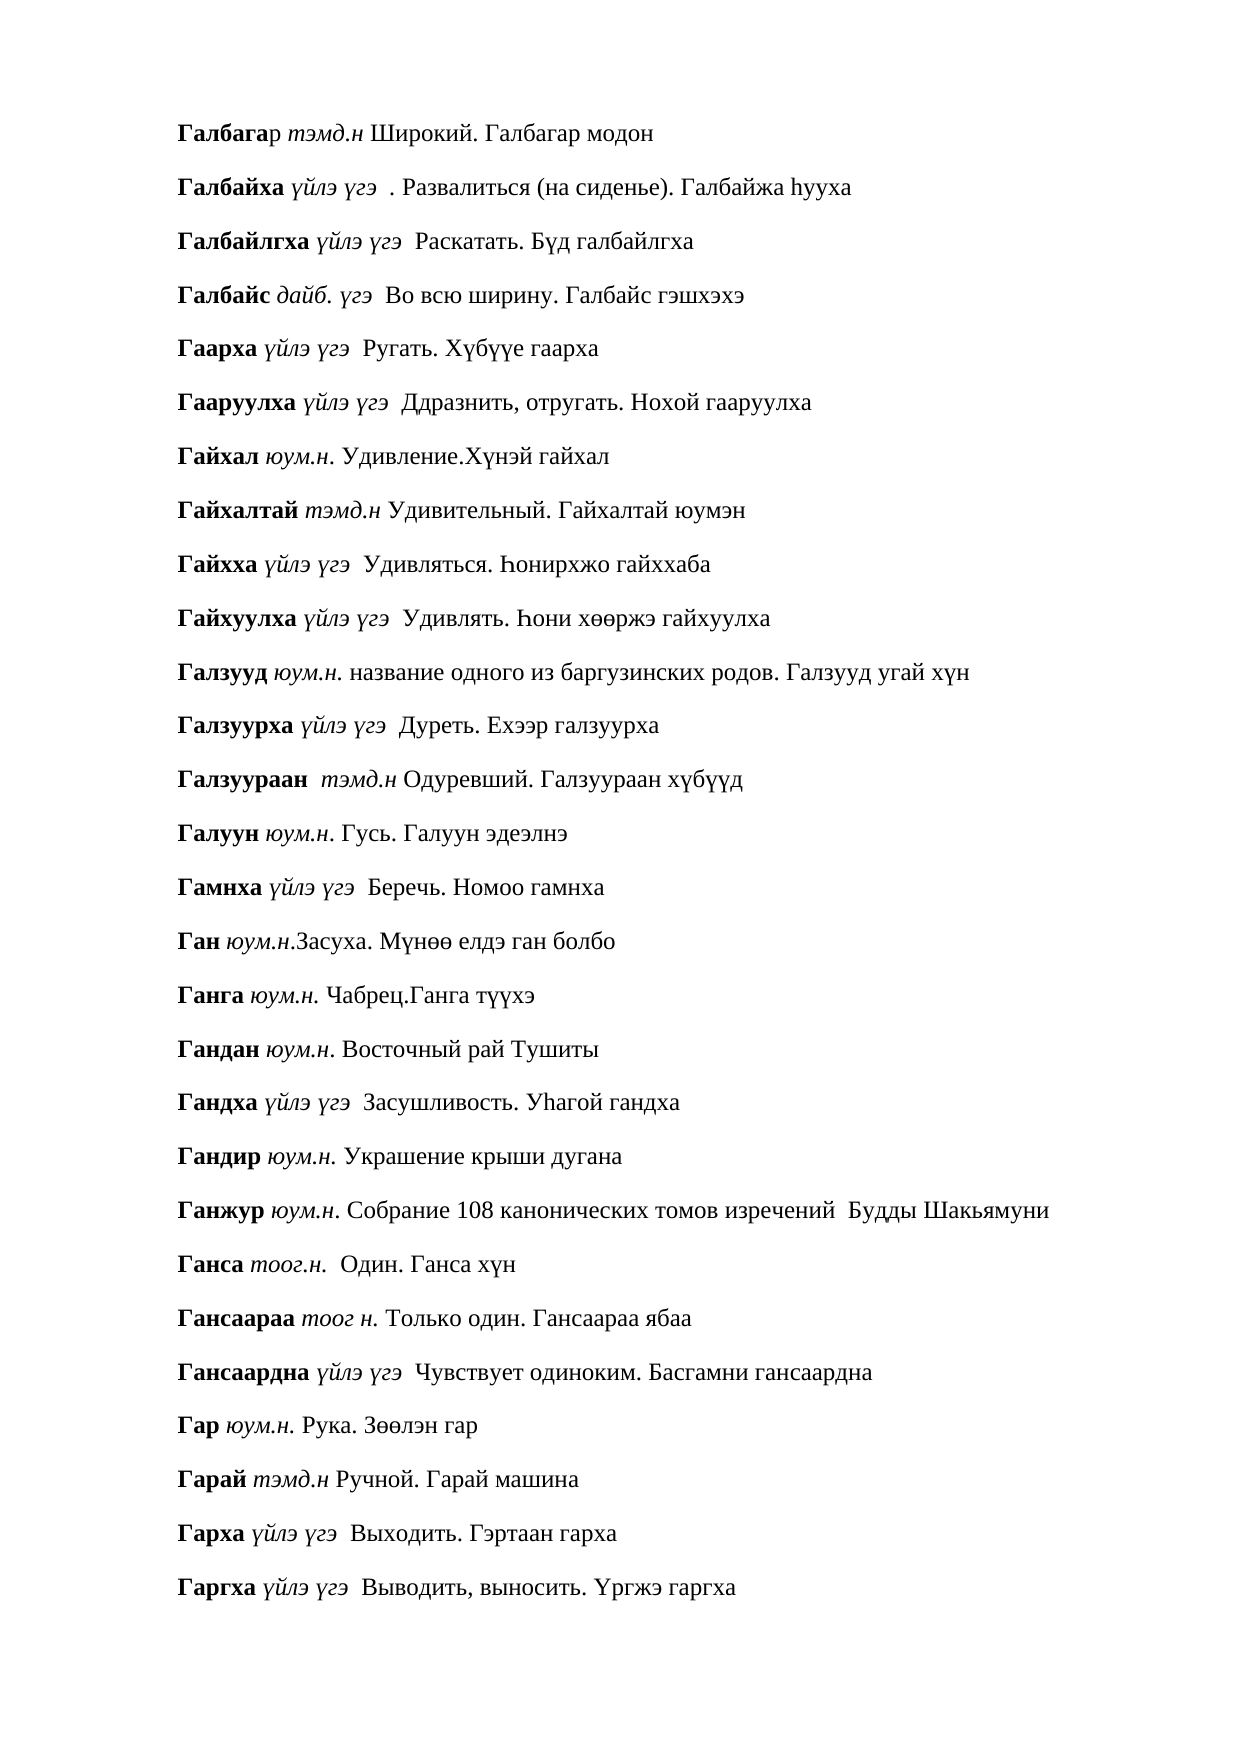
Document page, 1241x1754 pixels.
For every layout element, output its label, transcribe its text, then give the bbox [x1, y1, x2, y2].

text Ганса тоог.н. Один. Ганса хүн [177, 1249, 1152, 1278]
text Гансаардна үйлэ үгэ Чувствует одиноким. Басгамни гансаардна [177, 1357, 1152, 1386]
text Галбайлгха үйлэ үгэ Раскатать. Бүд галбайлгха [177, 226, 1152, 254]
text Галзуурха үйлэ үгэ Дуреть. Ехээр галзуурха [177, 711, 1152, 739]
text Гандан юум.н. Восточный рай Тушиты [177, 1034, 1152, 1062]
text Галбайс дайб. үгэ Во всю ширину. Галбайс гэшхэхэ [177, 280, 1152, 308]
text Галбайха үйлэ үгэ . Развалиться (на сиденье). Галбайжа һууха [177, 172, 1152, 201]
text Гайхуулха үйлэ үгэ Удивлять. Һони хөөржэ гайхуулха [177, 603, 1152, 632]
text Гарха үйлэ үгэ Выходить. Гэртаан гарха [177, 1518, 1152, 1547]
text Ганжур юум.н. Собрание 108 канонических томов изречений Будды Шакьямуни [177, 1195, 1152, 1224]
text Гамнха үйлэ үгэ Беречь. Номоо гамнха [177, 872, 1152, 901]
text Гааруулха үйлэ үгэ Ддразнить, отругать. Нохой гааруулха [177, 387, 1152, 416]
text Ган юум.н.Засуха. Мүнөө елдэ ган болбо [177, 926, 1152, 955]
text Галзуураан тэмд.н Одуревший. Галзуураан хүбүүд [177, 764, 1152, 793]
text Гайхал юум.н. Удивление.Хүнэй гайхал [177, 441, 1152, 470]
text Гаарха үйлэ үгэ Ругать. Хүбүүе гаарха [177, 333, 1152, 362]
text Галуун юум.н. Гусь. Галуун эдеэлнэ [177, 818, 1152, 847]
text Гансаараа тоог н. Только один. Гансаараа ябаа [177, 1303, 1152, 1332]
text Ганга юум.н. Чабрец.Ганга түүхэ [177, 980, 1152, 1008]
text Галбагар тэмд.н Широкий. Галбагар модон [177, 118, 1152, 147]
text Гар юум.н. Рука. Зөөлэн гар [177, 1411, 1152, 1439]
text Гаргха үйлэ үгэ Выводить, выносить. Үргжэ гаргха [177, 1572, 1152, 1601]
text Гайхалтай тэмд.н Удивительный. Гайхалтай юумэн [177, 495, 1152, 524]
text Гарай тэмд.н Ручной. Гарай машина [177, 1464, 1152, 1493]
text Гандир юум.н. Украшение крыши дугана [177, 1141, 1152, 1170]
text Гандха үйлэ үгэ Засушливость. Уһагой гандха [177, 1087, 1152, 1116]
text Галзууд юум.н. название одного из баргузинских родов. Галзууд угай хүн [177, 657, 1152, 685]
text Гайхха үйлэ үгэ Удивляться. Һонирхжо гайххаба [177, 549, 1152, 578]
